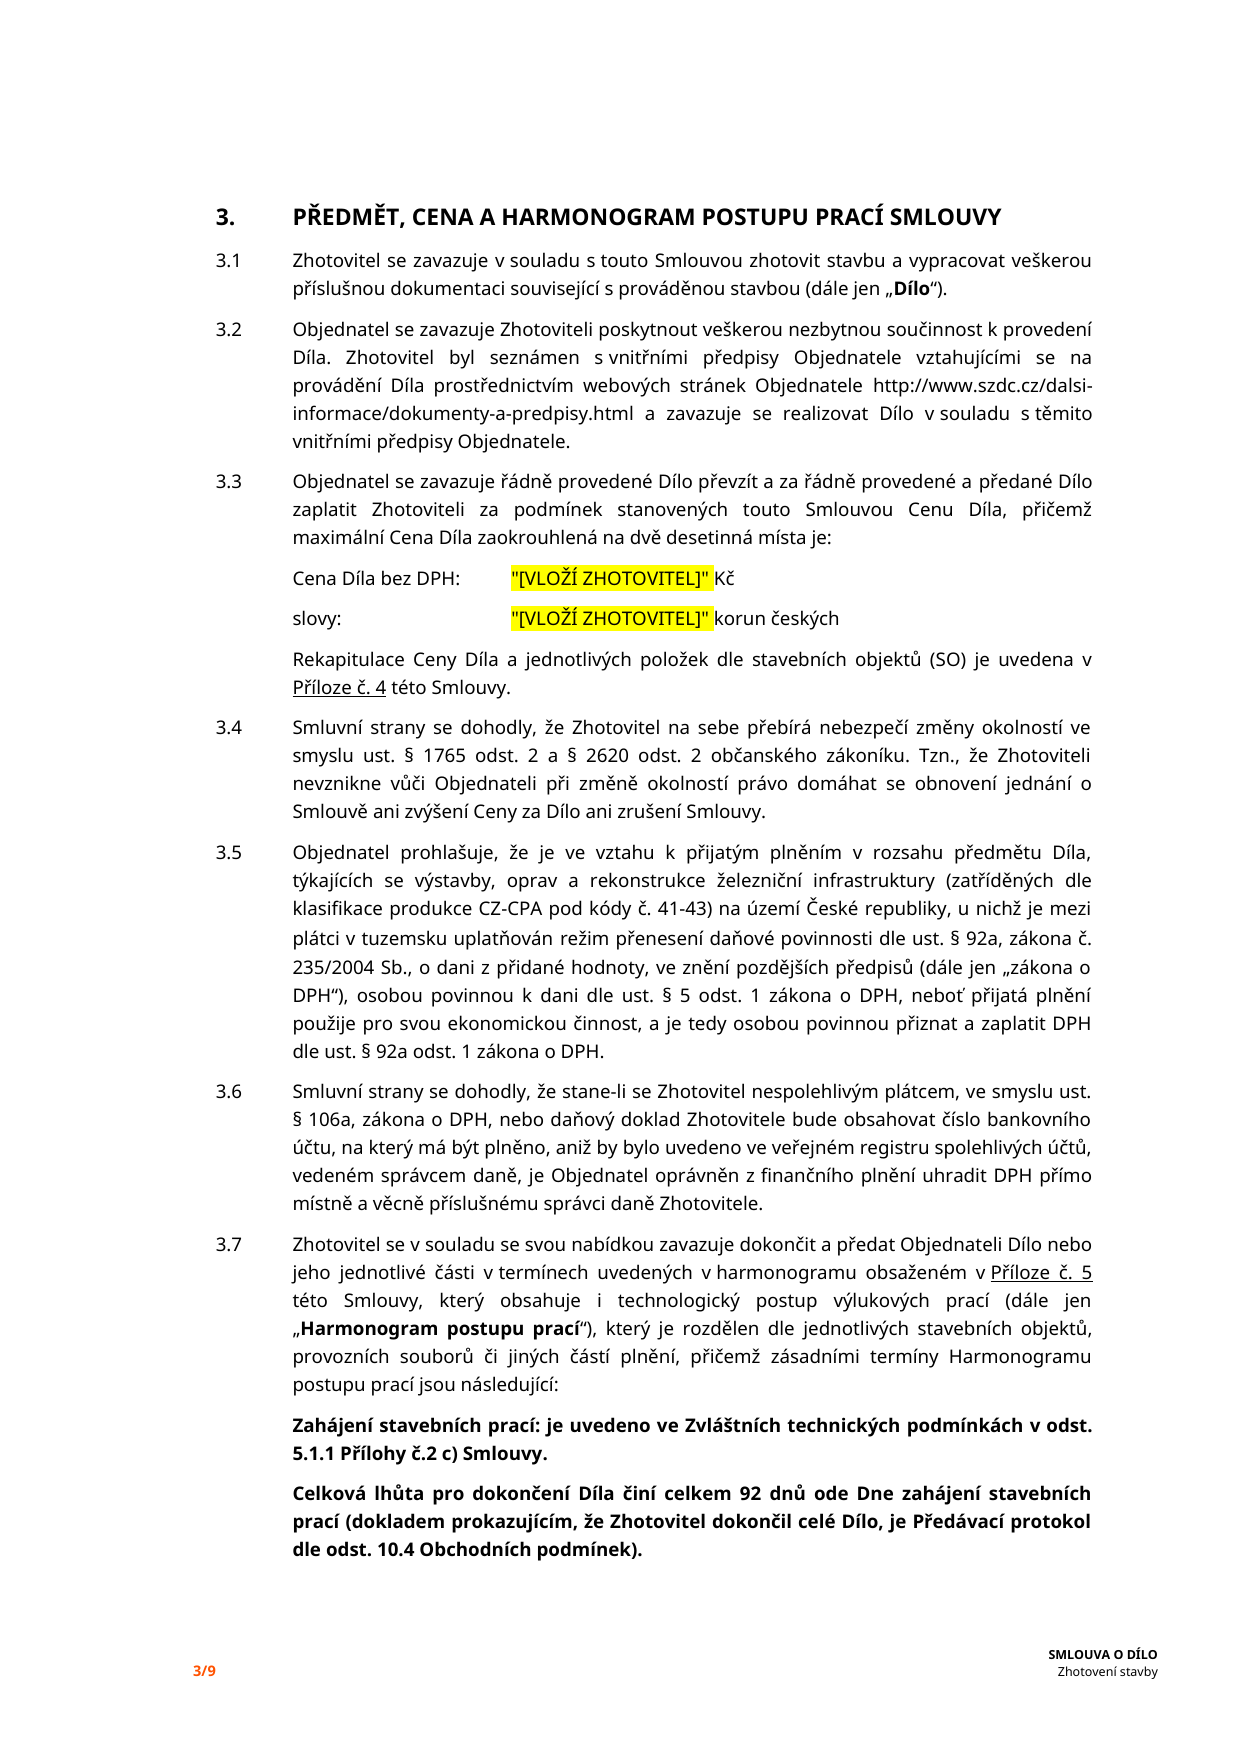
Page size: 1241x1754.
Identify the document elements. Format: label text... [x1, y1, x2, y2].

text Celková lhůta pro dokončení Díla činí celkem 92 dnů ode Dne zahájení stavebních prací (dokladem prokazujícím, že Zhotovitel dokončil celé Dílo, je Předávací protokol dle odst. 10.4 Obchodních podmínek). [292, 1480, 1093, 1562]
text Rekapitulace Ceny Díla a jednotlivých položek dle stavebních objektů (SO) je uvedena v Příloze č. 4 této Smlouvy. [292, 646, 1093, 700]
text Objednatel se zavazuje řádně provedené Dílo převzít a za řádně provedené a předané Dílo zaplatit Zhotoviteli za podmínek stanovených touto Smlouvou Cenu Díla, přičemž maximální Cena Díla zaokrouhlená na dvě desetinná místa je: [216, 468, 1093, 550]
text Smluvní strany se dohodly, že Zhotovitel na sebe přebírá nebezpečí změny okolností ve smyslu ust. § 1765 odst. 2 a § 2620 odst. 2 občanského zákoníku. Tzn., že Zhotoviteli nevznikne vůči Objednateli při změně okolností právo domáhat se obnovení jednání o Smlouvě ani zvýšení Ceny za Dílo ani zrušení Smlouvy. [216, 715, 1093, 824]
text slovy: korun českých [292, 606, 511, 631]
text PŘEDMĚT, CENA A HARMONOGRAM POSTUPU PRACÍ SMLOUVY [216, 201, 1093, 232]
text Zhotovitel se zavazuje v souladu s touto Smlouvou zhotovit stavbu a vypracovat veškerou příslušnou dokumentaci související s prováděnou stavbou (dále jen „Dílo“). [216, 247, 1093, 301]
text Objednatel se zavazuje Zhotoviteli poskytnout veškerou nezbytnou součinnost k provedení Díla. Zhotovitel byl seznámen s vnitřními předpisy Objednatele vztahujícími se na provádění Díla prostřednictvím webových stránek Objednatele http://www.szdc.cz/dalsi-informace/dokumenty-a-predpisy.html a zavazuje se realizovat Dílo v souladu s těmito vnitřními předpisy Objednatele. [216, 316, 1093, 453]
text Zahájení stavebních prací: je uvedeno ve Zvláštních technických podmínkách v odst. 5.1.1 Přílohy č.2 c) Smlouvy. [292, 1412, 1093, 1465]
text slovy: korun českých [714, 606, 1093, 631]
text Zhotovitel se v souladu se svou nabídkou zavazuje dokončit a předat Objednateli Dílo nebo jeho jednotlivé části v termínech uvedených v harmonogramu obsaženém v Příloze č. 5 této Smlouvy, který obsahuje i technologický postup výlukových prací (dále jen „Harmonogram postupu prací“), který je rozdělen dle jednotlivých stavebních objektů, provozních souborů či jiných částí plnění, přičemž zásadními termíny Harmonogramu postupu prací jsou následující: [216, 1231, 1093, 1397]
text Cena Díla bez DPH: Kč [714, 565, 1093, 591]
text Smluvní strany se dohodly, že stane-li se Zhotovitel nespolehlivým plátcem, ve smyslu ust. § 106a, zákona o DPH, nebo daňový doklad Zhotovitele bude obsahovat číslo bankovního účtu, na který má být plněno, aniž by bylo uvedeno ve veřejném registru spolehlivých účtů, vedeném správcem daně, je Objednatel oprávněn z finančního plnění uhradit DPH přímo místně a věcně příslušnému správci daně Zhotovitele. [216, 1079, 1093, 1216]
text Objednatel prohlašuje, že je ve vztahu k přijatým plněním v rozsahu předmětu Díla, týkajících se výstavby, oprav a rekonstrukce železniční infrastruktury (zatříděných dle klasifikace produkce CZ-CPA pod kódy č. 41-43) na území České republiky, u nichž je mezi plátci v tuzemsku uplatňován režim přenesení daňové povinnosti dle ust. § 92a, zákona č. 235/2004 Sb., o dani z přidané hodnoty, ve znění pozdějších předpisů (dále jen „zákona o DPH“), osobou povinnou k dani dle ust. § 5 odst. 1 zákona o DPH, neboť přijatá plnění použije pro svou ekonomickou činnost, a je tedy osobou povinnou přiznat a zaplatit DPH dle ust. § 92a odst. 1 zákona o DPH. [216, 839, 1093, 1064]
text Cena Díla bez DPH: Kč [292, 565, 511, 591]
